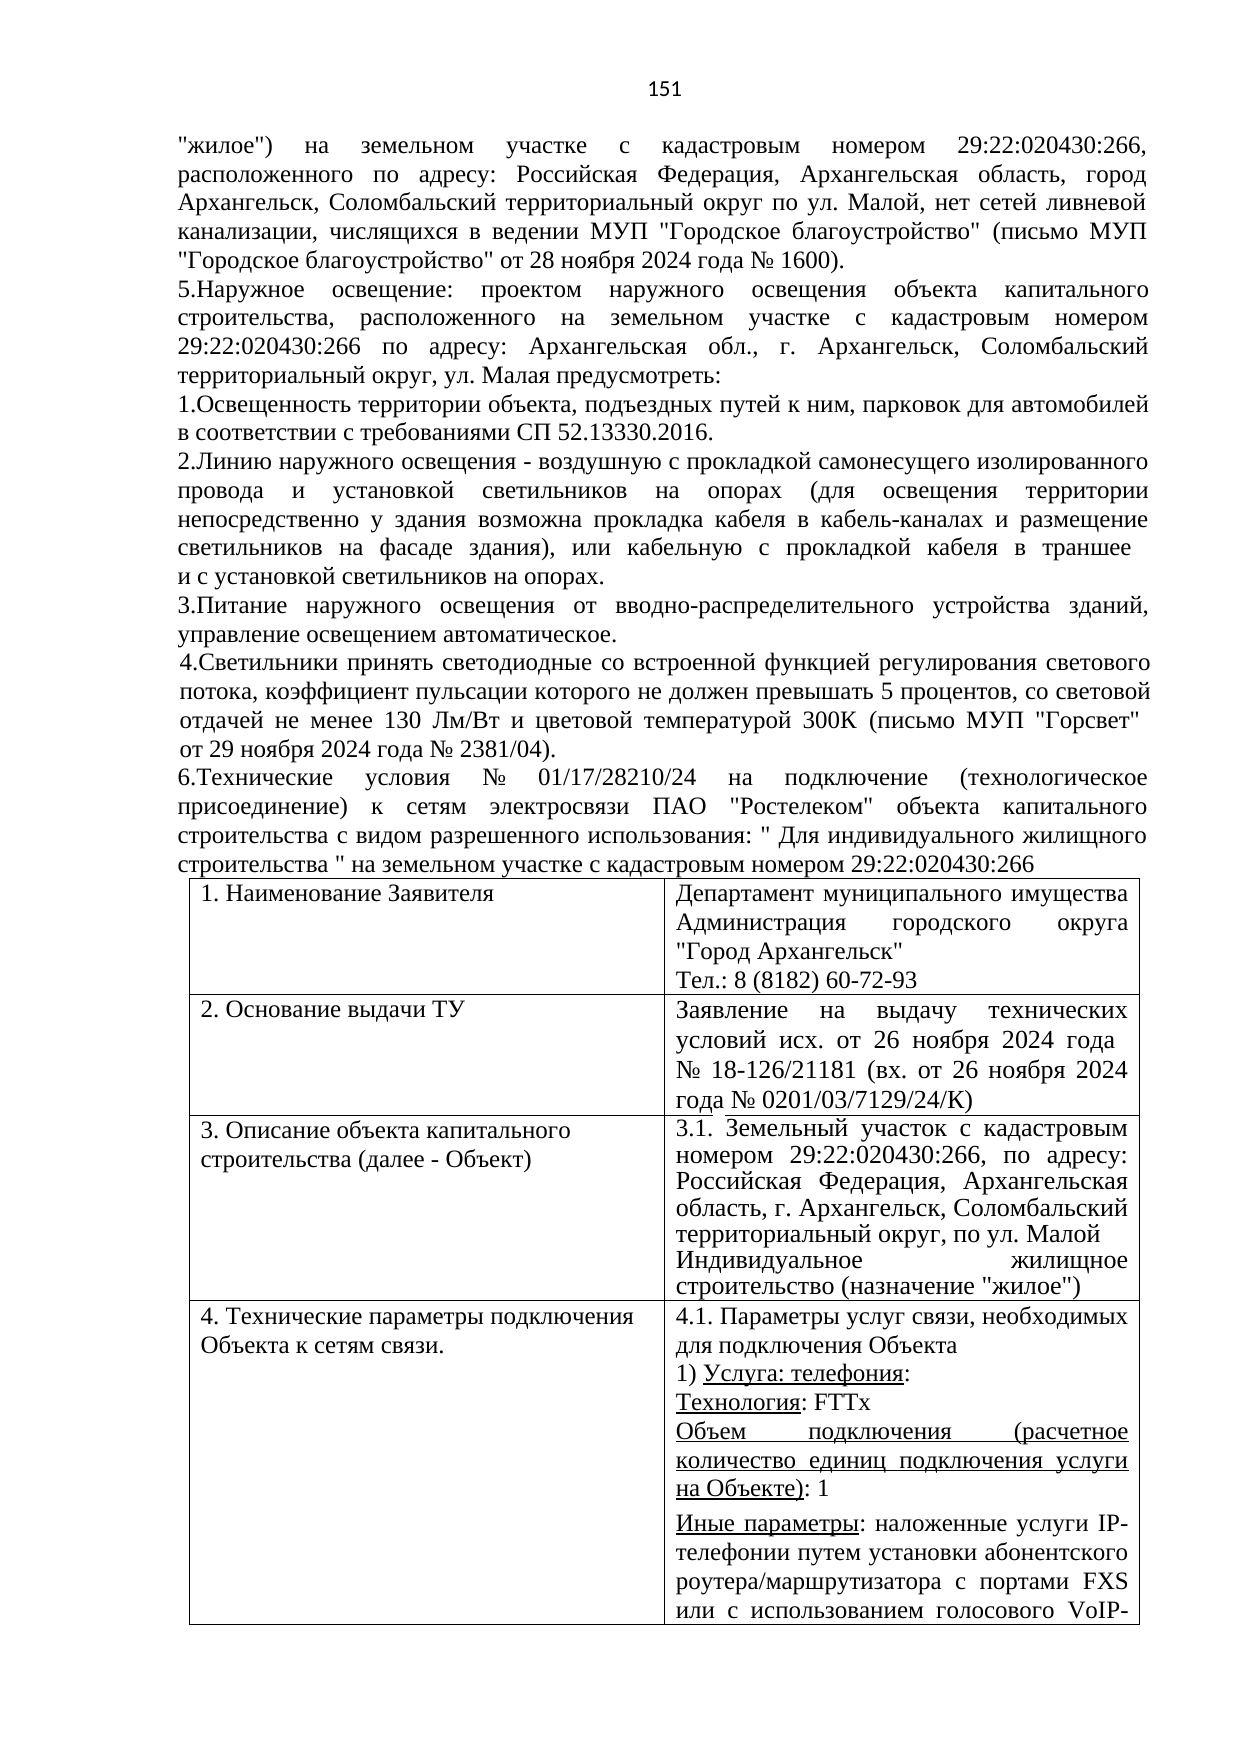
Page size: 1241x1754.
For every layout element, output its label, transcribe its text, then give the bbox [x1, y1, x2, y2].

text 1.Освещенность территории объекта, подъездных путей к ним, парковок для автомобилей в соответствии с требованиями СП 52.13330.2016. [177, 389, 1149, 446]
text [177, 130, 1147, 274]
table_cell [665, 1301, 1139, 1623]
text 5.Наружное освещение: проектом наружного освещения объекта капитального строительства, расположенного на земельном участке с кадастровым номером 29:22:020430:266 по адресу: Архангельская обл., г. Архангельск, Соломбальский территориальный округ, ул. Малая предусмотреть: [177, 274, 1149, 389]
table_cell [190, 1301, 664, 1623]
table_cell 3.1. Земельный участок с кадастровым номером 29:22:020430:266, по адресу: Российская Федерация, Архангельская область, г. Архангельск, Соломбальский территориальный округ, по ул. Малой Индивидуальное жилищное строительство (назначение "жилое") [665, 1116, 1139, 1300]
text 4.Светильники принять светодиодные со встроенной функцией регулирования светового потока, коэффициент пульсации которого не должен превышать 5 процентов, со световой отдачей не менее 130 Лм/Вт и цветовой температурой 300К (письмо МУП "Горсвет" от 29 ноября 2024 года № 2381/04). [179, 647, 1152, 762]
table_header 1. Наименование Заявителя [190, 879, 664, 993]
table_header Департамент муниципального имущества Администрация городского округа "Город Архангельск" Тел.: 8 (8182) 60-72-93 [665, 879, 1139, 993]
text 3.Питание наружного освещения от вводно-распределительного устройства зданий, управление освещением автоматическое. [177, 590, 1149, 647]
table_cell 2. Основание выдачи ТУ [190, 995, 664, 1114]
table_cell Заявление на выдачу технических условий исх. от 26 ноября 2024 года № 18-126/21181 (вх. от 26 ноября 2024 года № 0201/03/7129/24/К) [665, 995, 1139, 1114]
text 6.Технические условия № 01/17/28210/24 на подключение (технологическое присоединение) к сетям электросвязи ПАО "Ростелеком" объекта капитального строительства с видом разрешенного использования: " Для индивидуального жилищного строительства " на земельном участке с кадастровым номером 29:22:020430:266 [177, 762, 1148, 877]
table_cell 3. Описание объекта капитального строительства (далее - Объект) [190, 1116, 664, 1300]
text 2.Линию наружного освещения - воздушную с прокладкой самонесущего изолированного провода и установкой светильников на опорах (для освещения территории непосредственно у здания возможна прокладка кабеля в кабель-каналах и размещение светильников на фасаде здания), или кабельную с прокладкой кабеля в траншее и с установкой светильников на опорах. [177, 446, 1149, 590]
